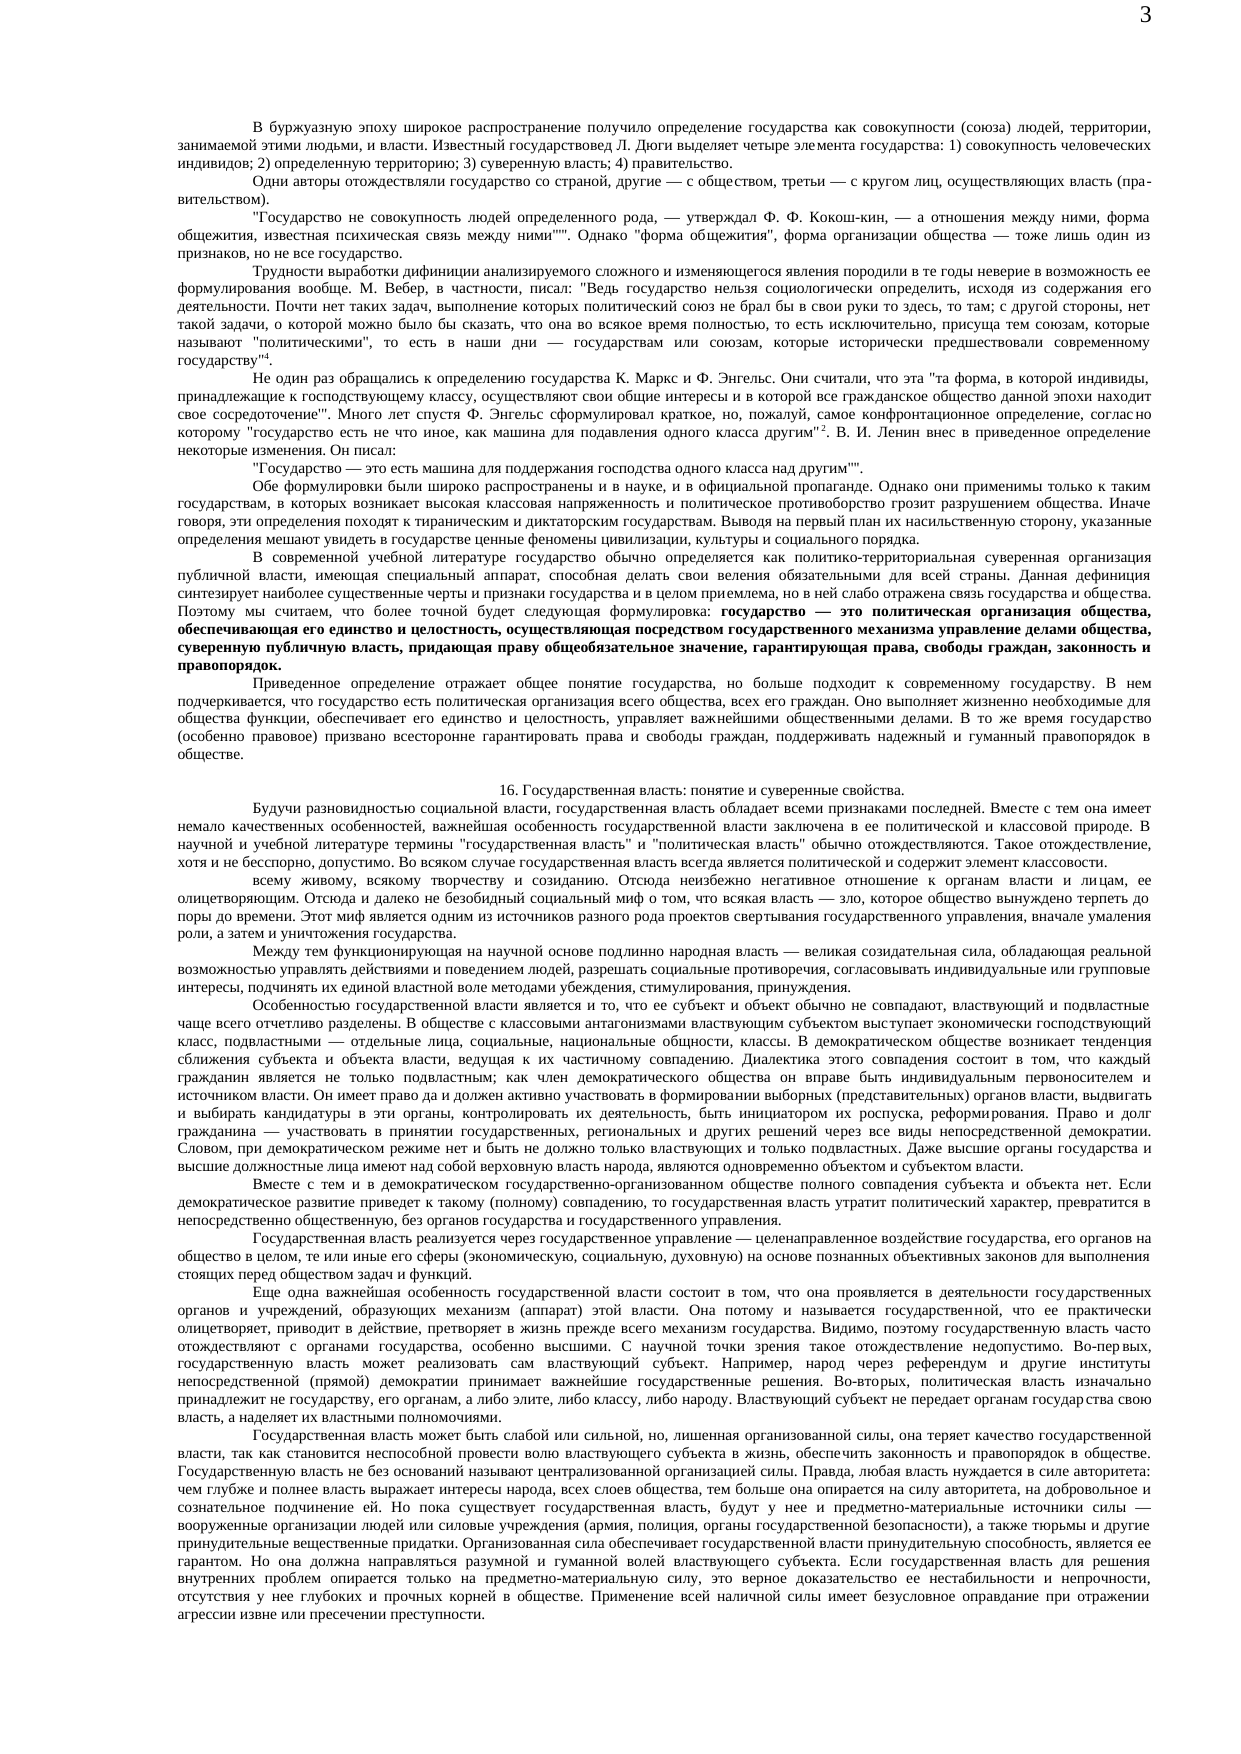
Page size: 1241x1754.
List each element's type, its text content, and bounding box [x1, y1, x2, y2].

text Особенностью государственной власти является и то, что ее субъект и объект обычно не совпадают, властвующий и подвластные чаще всего отчетливо разделены. В обществе с классовыми антагонизмами властвующим субъектом выступает экономически господствующий класс, подвластными — отдельные лица, социальные, национальные общности, классы. В демократическом обществе возникает тенденция сближения субъекта и объекта власти, ведущая к их частичному совпадению. Диалектика этого совпадения состоит в том, что каждый гражданин является не только подвластным; как член демократического общества он вправе быть индивидуальным первоносителем и источником власти. Он имеет право да и должен активно участвовать в формировании выборных (представительных) органов власти, выдвигать и выбирать кандидатуры в эти органы, контролировать их деятельность, быть инициатором их роспуска, реформирования. Право и долг гражданина — участвовать в принятии государственных, региональных и других решений через все виды непосредственной демократии. Словом, при демократическом режиме нет и быть не должно только властвующих и только подвластных. Даже высшие органы государства и высшие должностные лица имеют над собой верховную власть народа, являются одновременно объектом и субъектом власти. [177, 996, 1152, 1175]
text Трудности выработки дифиниции анализируемого сложного и изменяющегося явления породили в те годы неверие в возможность ее формулирования вообще. М. Вебер, в частности, писал: "Ведь государство нельзя социологически определить, исходя из содержания его деятельности. Почти нет таких задач, выполнение которых политический союз не брал бы в свои руки то здесь, то там; с другой стороны, нет такой задачи, о которой можно было бы сказать, что она во всякое время полностью, то есть исключительно, присуща тем союзам, которые называют "политическими", то есть в наши дни — государствам или союзам, которые исторически предшествовали современному государству"4. [177, 261, 1152, 369]
text Вместе с тем и в демократическом государственно-организованном обществе полного совпадения субъекта и объекта нет. Если демократическое развитие приведет к такому (полному) совпадению, то государственная власть утратит политический характер, превратится в непосредственно общественную, без органов государства и государственного управления. [177, 1175, 1152, 1229]
text Государственная власть может быть слабой или сильной, но, лишенная организованной силы, она теряет качество государственной власти, так как становится неспособной провести волю властвующего субъекта в жизнь, обеспечить законность и правопорядок в обществе. Государственную власть не без оснований называют централизованной организацией силы. Правда, любая власть нуждается в силе авторитета: чем глубже и полнее власть выражает интересы народа, всех слоев общества, тем больше она опирается на силу авторитета, на добровольное и сознательное подчинение ей. Но пока существует государственная власть, будут у нее и предметно-материальные источники силы — вооруженные организации людей или силовые учреждения (армия, полиция, органы государственной безопасности), а также тюрьмы и другие принудительные вещественные придатки. Организованная сила обеспечивает государственной власти принудительную способность, является ее гарантом. Но она должна направляться разумной и гуманной волей властвующего субъекта. Если государственная власть для решения внутренних проблем опирается только на предметно-материальную силу, это верное доказательство ее нестабильности и непрочности, отсутствия у нее глубоких и прочных корней в обществе. Применение всей наличной силы имеет безусловное оправдание при отражении агрессии извне или пресечении преступности. [177, 1426, 1152, 1623]
text 16. Государственная власть: понятие и суверенные свойства. [177, 781, 1152, 799]
text Еще одна важнейшая особенность государственной власти состоит в том, что она проявляется в деятельности государственных органов и учреждений, образующих механизм (аппарат) этой власти. Она потому и называется государственной, что ее практически олицетворяет, приводит в действие, претворяет в жизнь прежде всего механизм государства. Видимо, поэтому государственную власть часто отождествляют с органами государства, особенно высшими. С научной точки зрения такое отождествление недопустимо. Во-первых, государственную власть может реализовать сам властвующий субъект. Например, народ через референдум и другие институты непосредственной (прямой) демократии принимает важнейшие государственные решения. Во-вторых, политическая власть изначально принадлежит не государству, его органам, а либо элите, либо классу, либо народу. Властвующий субъект не передает органам государства свою власть, а наделяет их властными полномочиями. [177, 1283, 1152, 1426]
text В буржуазную эпоху широкое распространение получило определение государства как совокупности (союза) людей, территории, занимаемой этими людьми, и власти. Известный государствовед Л. Дюги выделяет четыре элемента государства: 1) совокупность человеческих индивидов; 2) определенную территорию; 3) суверенную власть; 4) правительство. [177, 118, 1152, 172]
text Не один раз обращались к определению государства К. Маркс и Ф. Энгельс. Они считали, что эта "та форма, в которой индивиды, принадлежащие к господствующему классу, осуществляют свои общие интересы и в которой все гражданское общество данной эпохи находит свое сосредоточение'". Много лет спустя Ф. Энгельс сформулировал краткое, но, пожалуй, самое конфронтационное определение, согласно которому "государство есть не что иное, как машина для подавления одного класса другим"2. В. И. Ленин внес в приведенное определение некоторые изменения. Он писал: [177, 369, 1152, 458]
text В современной учебной литературе государство обычно определяется как политико-территориальная суверенная организация публичной власти, имеющая специальный аппарат, способная делать свои веления обязательными для всей страны. Данная дефиниция синтезирует наиболее существенные черты и признаки государства и в целом приемлема, но в ней слабо отражена связь государства и общества. Поэтому мы считаем, что более точной будет следующая формулировка: государство — это политическая организация общества, обеспечивающая его единство и целостность, осуществляющая посредством государственного механизма управление делами общества, суверенную публичную власть, придающая праву общеобязательное значение, гарантирующая права, свободы граждан, законность и правопорядок. [177, 548, 1152, 673]
text Государственная власть реализуется через государственное управление — целенаправленное воздействие государства, его органов на общество в целом, те или иные его сферы (экономическую, социальную, духовную) на основе познанных объективных законов для выполнения стоящих перед обществом задач и функций. [177, 1229, 1152, 1283]
text Приведенное определение отражает общее понятие государства, но больше подходит к современному государству. В нем подчеркивается, что государство есть политическая организация всего общества, всех его граждан. Оно выполняет жизненно необходимые для общества функции, обеспечивает его единство и целостность, управляет важнейшими общественными делами. В то же время государство (особенно правовое) призвано всесторонне гарантировать права и свободы граждан, поддерживать надежный и гуманный правопорядок в обществе. [177, 673, 1152, 763]
text Будучи разновидностью социальной власти, государственная власть обладает всеми признаками последней. Вместе с тем она имеет немало качественных особенностей, важнейшая особенность государственной власти заключена в ее политической и классовой природе. В научной и учебной литературе термины "государственная власть" и "политическая власть" обычно отождествляются. Такое отождествление, хотя и не бесспорно, допустимо. Во всяком случае государственная власть всегда является политической и содержит элемент классовости. [177, 799, 1152, 871]
text Между тем функционирующая на научной основе подлинно народная власть — великая созидательная сила, обладающая реальной возможностью управлять действиями и поведением людей, разрешать социальные противоречия, согласовывать индивидуальные или групповые интересы, подчинять их единой властной воле методами убеждения, стимулирования, принуждения. [177, 942, 1152, 996]
text "Государство — это есть машина для поддержания господства одного класса над другим"''. [177, 458, 1152, 476]
text всему живому, всякому творчеству и созиданию. Отсюда неизбежно негативное отношение к органам власти и лицам, ее олицетворяющим. Отсюда и далеко не безобидный социальный миф о том, что всякая власть — зло, которое общество вынуждено терпеть до поры до времени. Этот миф является одним из источников разного рода проектов свертывания государственного управления, вначале умаления роли, а затем и уничтожения государства. [177, 871, 1152, 942]
text Одни авторы отождествляли государство со страной, другие — с обществом, третьи — с кругом лиц, осуществляющих власть (правительством). [177, 172, 1152, 208]
text Обе формулировки были широко распространены и в науке, и в официальной пропаганде. Однако они применимы только к таким государствам, в которых возникает высокая классовая напряженность и политическое противоборство грозит разрушением общества. Иначе говоря, эти определения походят к тираническим и диктаторским государствам. Выводя на первый план их насильственную сторону, указанные определения мешают увидеть в государстве ценные феномены цивилизации, культуры и социального порядка. [177, 476, 1152, 548]
text "Государство не совокупность людей определенного рода, — утверждал Ф. Ф. Кокош-кин, — а отношения между ними, форма общежития, известная психическая связь между ними"'''. Однако "форма общежития", форма организации общества — тоже лишь один из признаков, но не все государство. [177, 208, 1152, 261]
